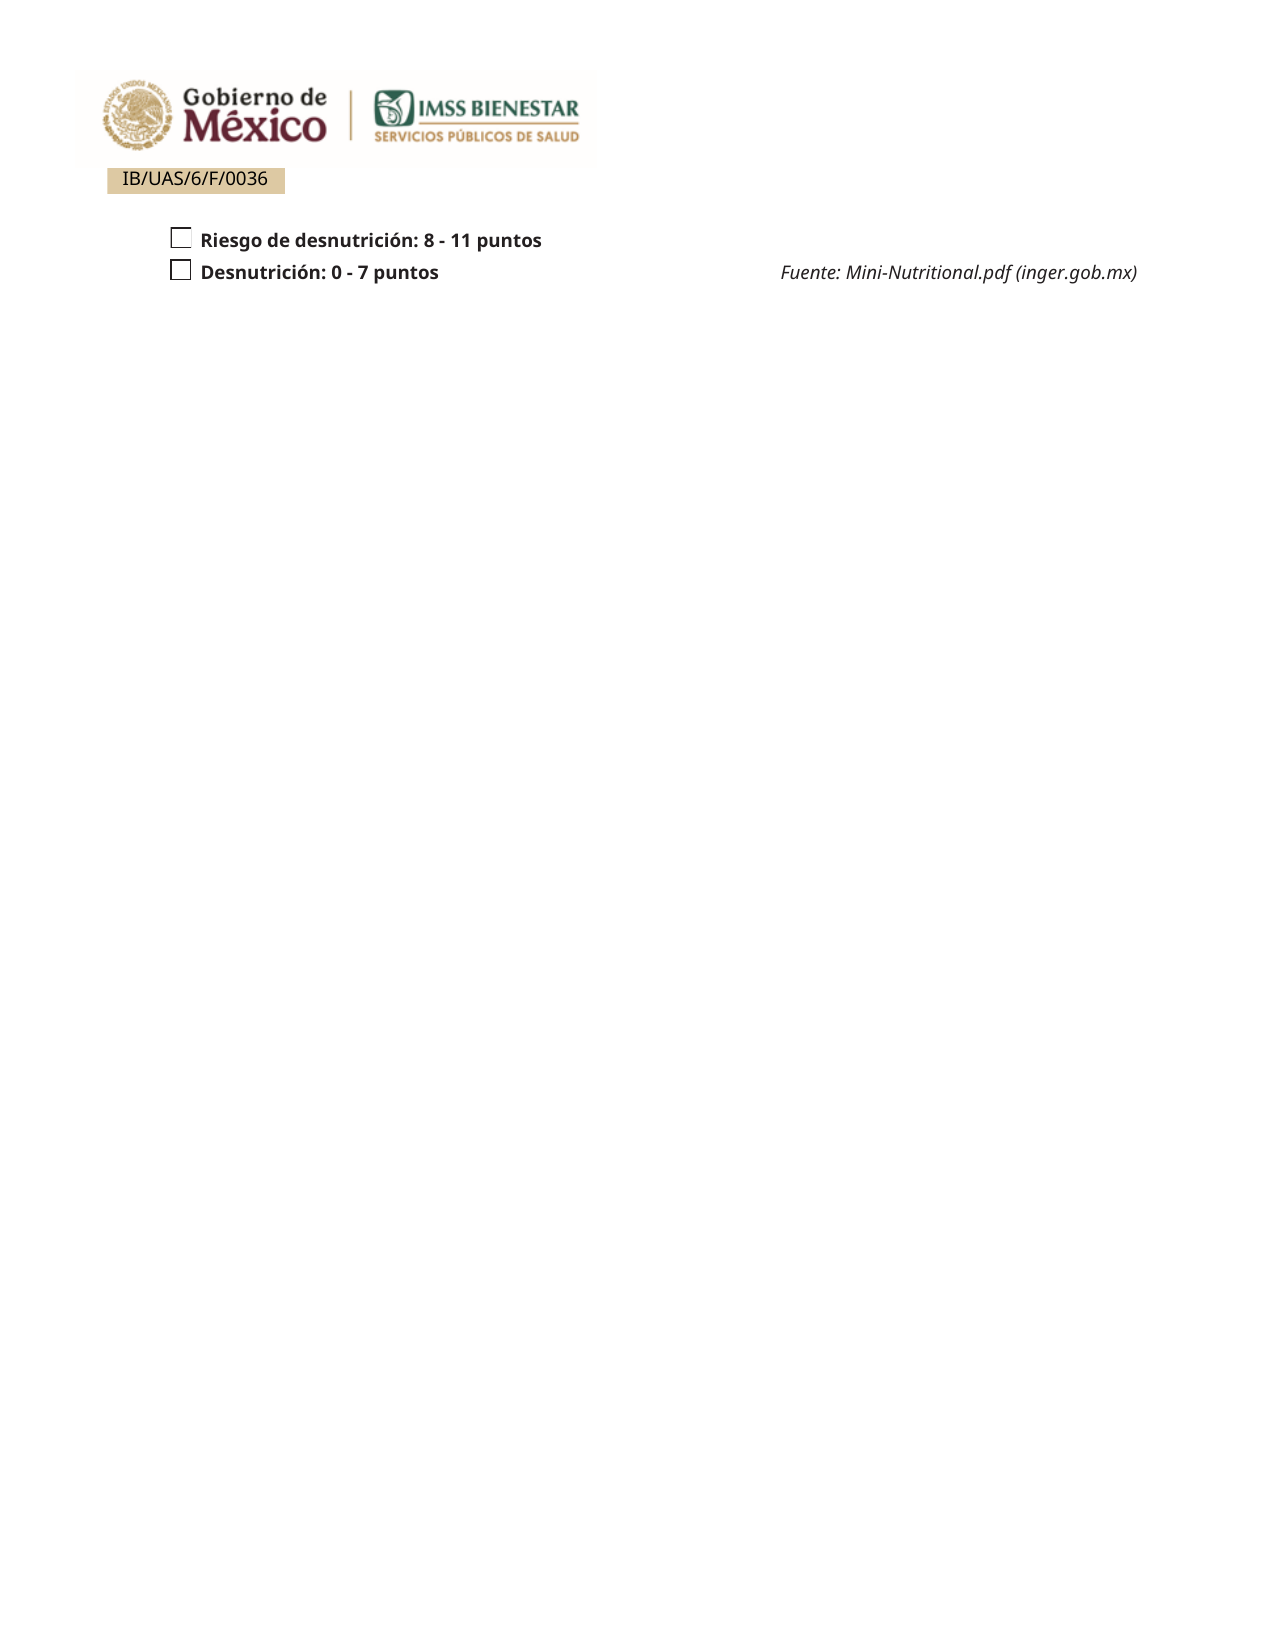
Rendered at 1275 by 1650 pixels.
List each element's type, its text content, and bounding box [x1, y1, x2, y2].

picture [75, 70, 598, 168]
picture [170, 259, 191, 280]
text Desnutrición: 0 - 7 puntos Fuente: Mini-Nutritional.pdf (inger.gob.mx) [171, 261, 1200, 284]
picture [170, 227, 192, 248]
text Estado nutricional normal: 12 - 14 puntos Riesgo de desnutrición: 8 - 11 puntos [171, 202, 668, 261]
